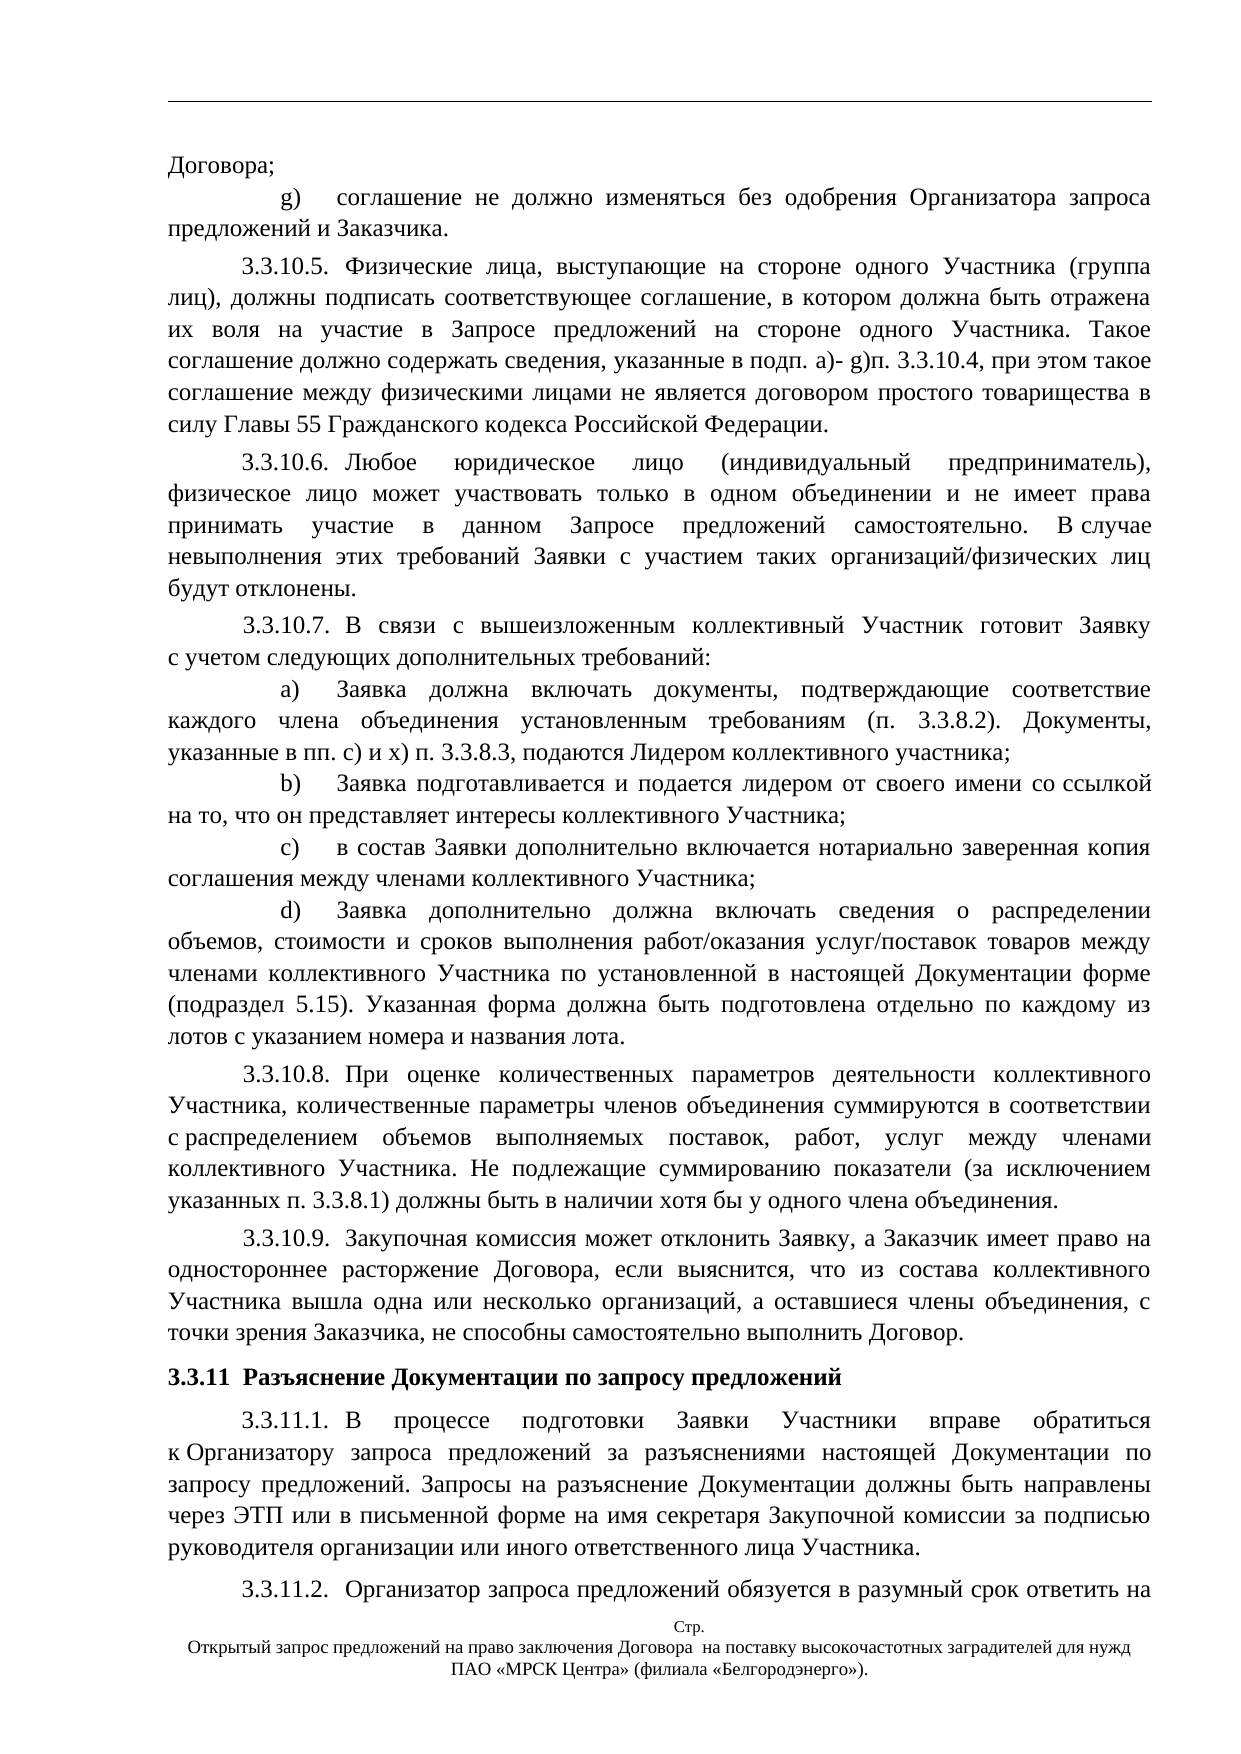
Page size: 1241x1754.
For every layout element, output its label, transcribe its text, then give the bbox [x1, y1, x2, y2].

subtitle Разъяснение Документации по запросу предложений [168, 1362, 1152, 1390]
list Закупочная комиссия может отклонить Заявку, а Заказчик имеет право на одностороннее расторжение Договора, если выяснится, что из состава коллективного Участника вышла одна или несколько организаций, а оставшиеся члены объединения, с точки зрения Заказчика, не способны самостоятельно выполнить Договор. [168, 1223, 1152, 1346]
list В процессе подготовки Заявки Участники вправе обратиться к Организатору запроса предложений за разъяснениями настоящей Документации по запросу предложений. Запросы на разъяснение Документации должны быть направлены через ЭТП или в письменной форме на имя секретаря Закупочной комиссии за подписью руководителя организации или иного ответственного лица Участника. [168, 1406, 1152, 1561]
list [168, 150, 1152, 179]
list В связи с вышеизложенным коллективный Участник готовит Заявку с учетом следующих дополнительных требований: [168, 611, 1152, 671]
list Любое юридическое лицо (индивидуальный предприниматель), физическое лицо может участвовать только в одном объединении и не имеет права принимать участие в данном Запросе предложений самостоятельно. В случае невыполнения этих требований Заявки с участием таких организаций/физических лиц будут отклонены. [168, 447, 1152, 602]
list соглашение не должно изменяться без одобрения Организатора запроса предложений и Заказчика. [168, 182, 1152, 242]
list в состав Заявки дополнительно включается нотариально заверенная копия соглашения между членами коллективного Участника; [168, 832, 1152, 892]
list Заявка подготавливается и подается лидером от своего имени со ссылкой на то, что он представляет интересы коллективного Участника; [168, 768, 1152, 829]
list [168, 1574, 1152, 1603]
